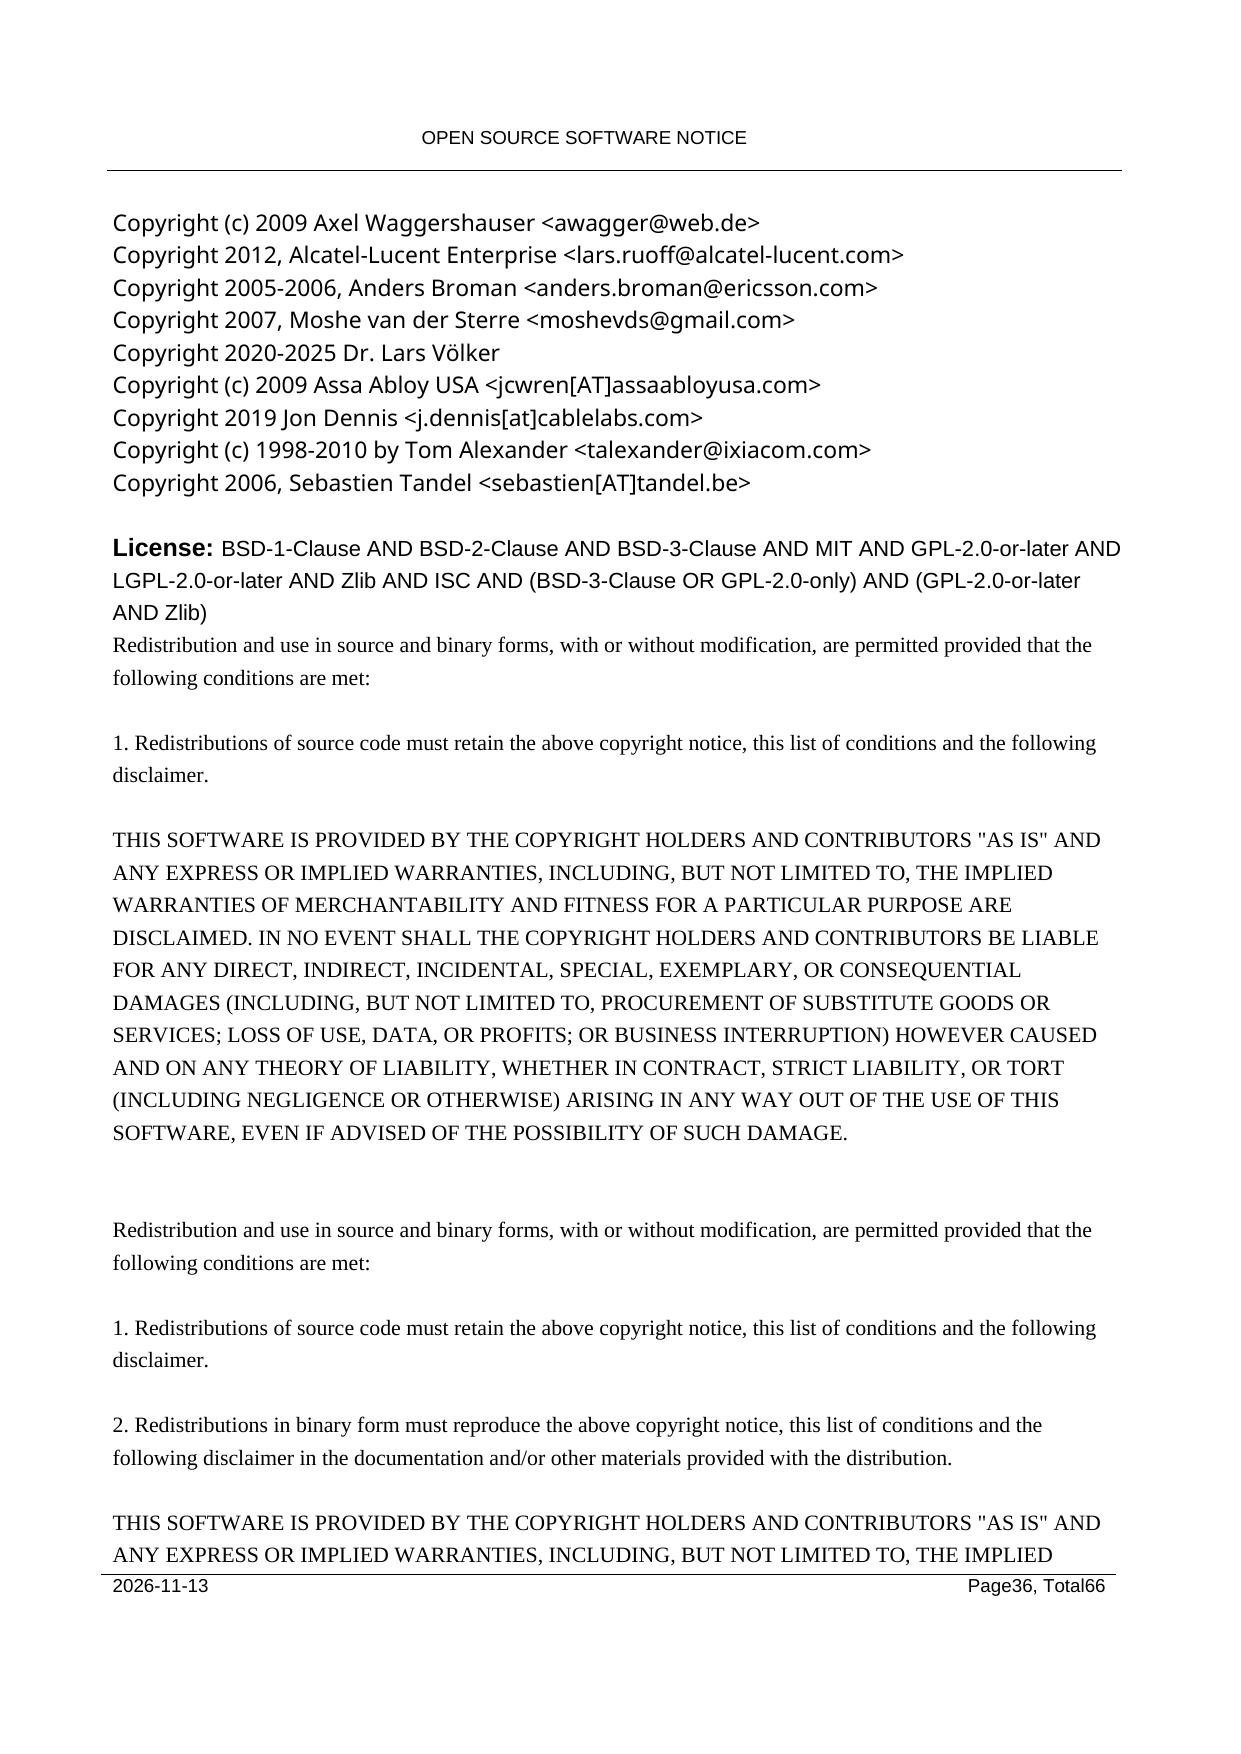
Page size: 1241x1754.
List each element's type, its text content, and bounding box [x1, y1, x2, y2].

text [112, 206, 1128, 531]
text License: BSD-1-Clause AND BSD-2-Clause AND BSD-3-Clause AND MIT AND GPL-2.0-or-later AND LGPL-2.0-or-later AND Zlib AND ISC AND (BSD-3-Clause OR GPL-2.0-only) AND (GPL-2.0-or-later AND Zlib) [112, 531, 1128, 629]
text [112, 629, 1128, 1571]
